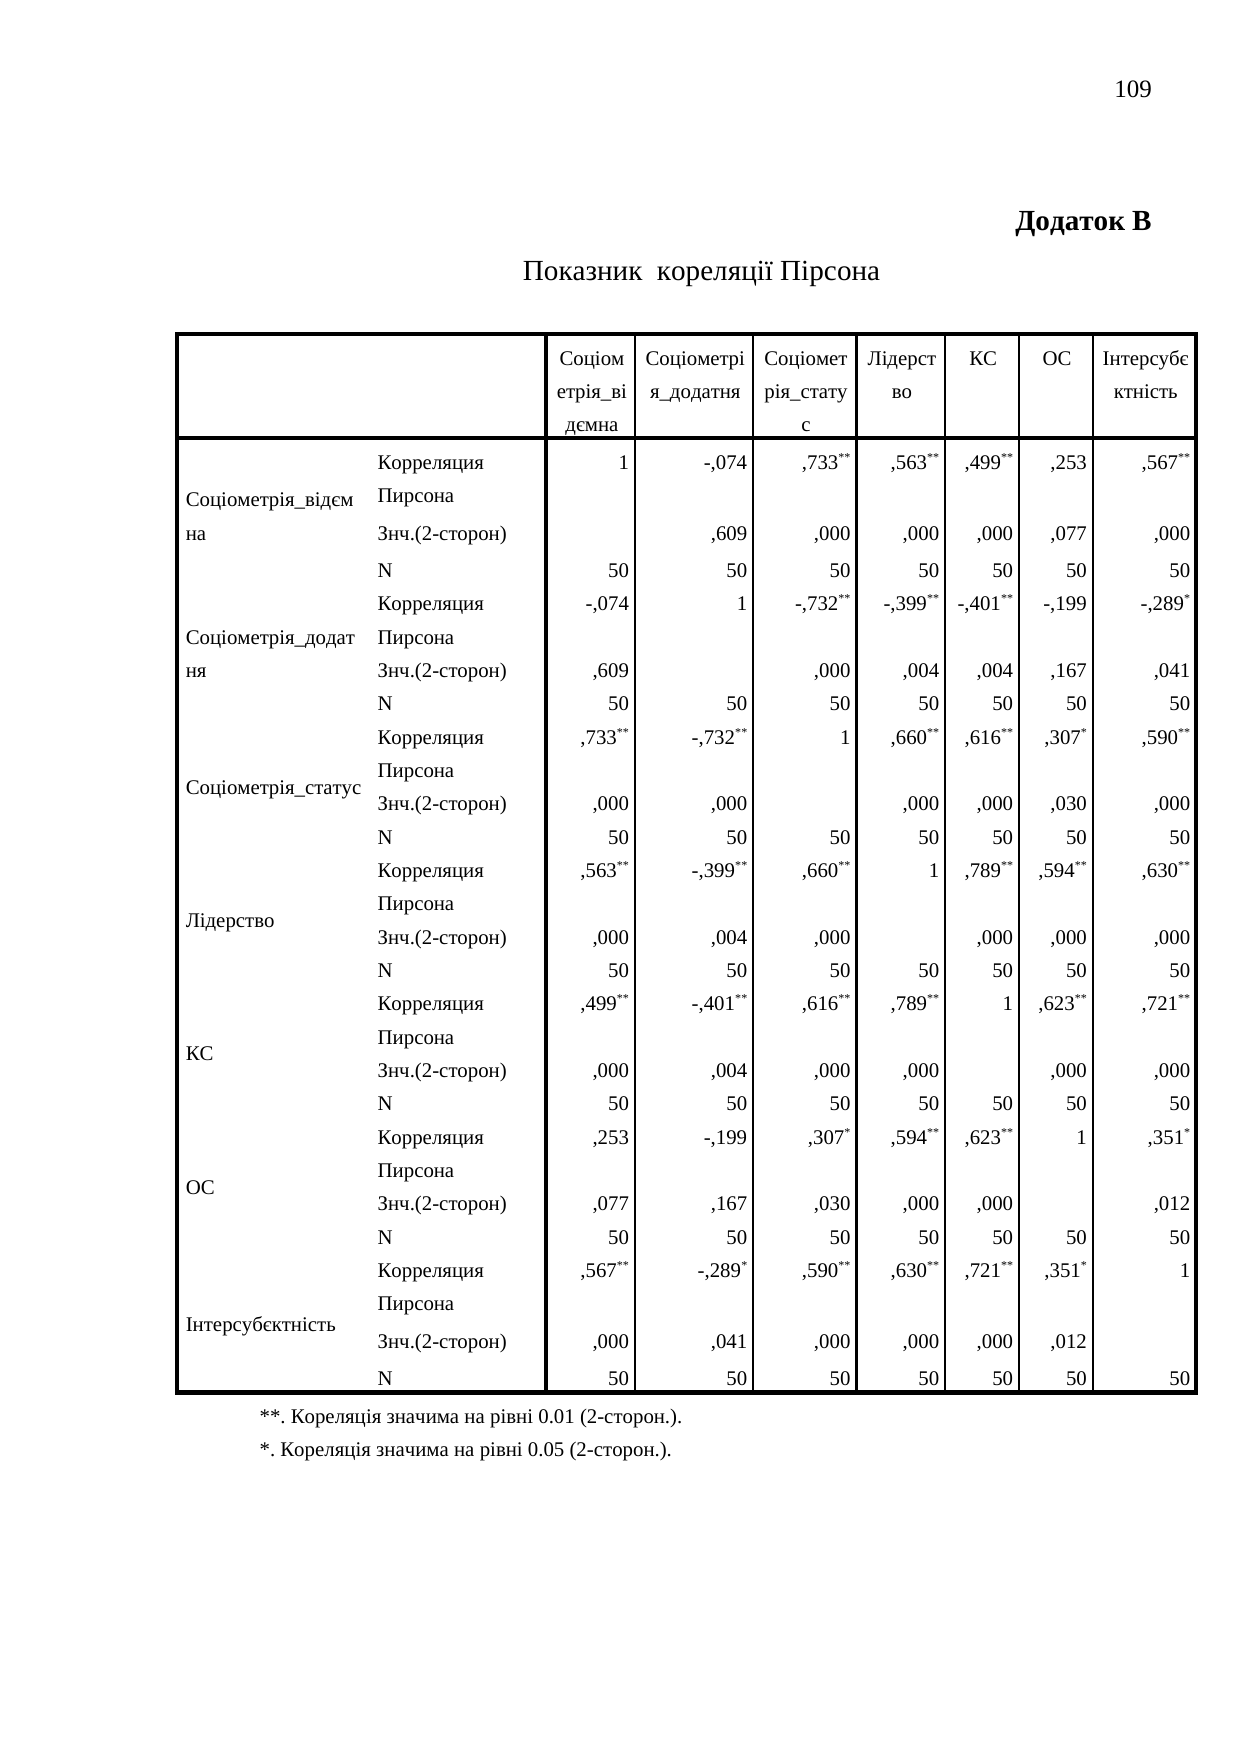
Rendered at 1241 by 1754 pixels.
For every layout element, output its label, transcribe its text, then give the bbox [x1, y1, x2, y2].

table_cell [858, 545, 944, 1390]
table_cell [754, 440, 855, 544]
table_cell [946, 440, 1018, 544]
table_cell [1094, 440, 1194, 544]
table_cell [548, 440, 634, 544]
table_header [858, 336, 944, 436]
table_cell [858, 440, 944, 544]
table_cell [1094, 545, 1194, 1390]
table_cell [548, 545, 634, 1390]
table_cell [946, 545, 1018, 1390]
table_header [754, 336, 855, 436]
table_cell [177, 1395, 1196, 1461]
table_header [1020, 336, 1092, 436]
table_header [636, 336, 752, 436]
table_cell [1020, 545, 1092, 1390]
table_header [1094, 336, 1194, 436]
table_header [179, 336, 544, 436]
text Показник кореляції Пірсона [177, 253, 1152, 286]
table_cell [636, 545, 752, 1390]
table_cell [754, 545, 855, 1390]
text Додаток В [177, 203, 1152, 236]
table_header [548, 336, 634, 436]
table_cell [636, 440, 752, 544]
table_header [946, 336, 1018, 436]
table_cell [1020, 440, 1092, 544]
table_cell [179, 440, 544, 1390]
